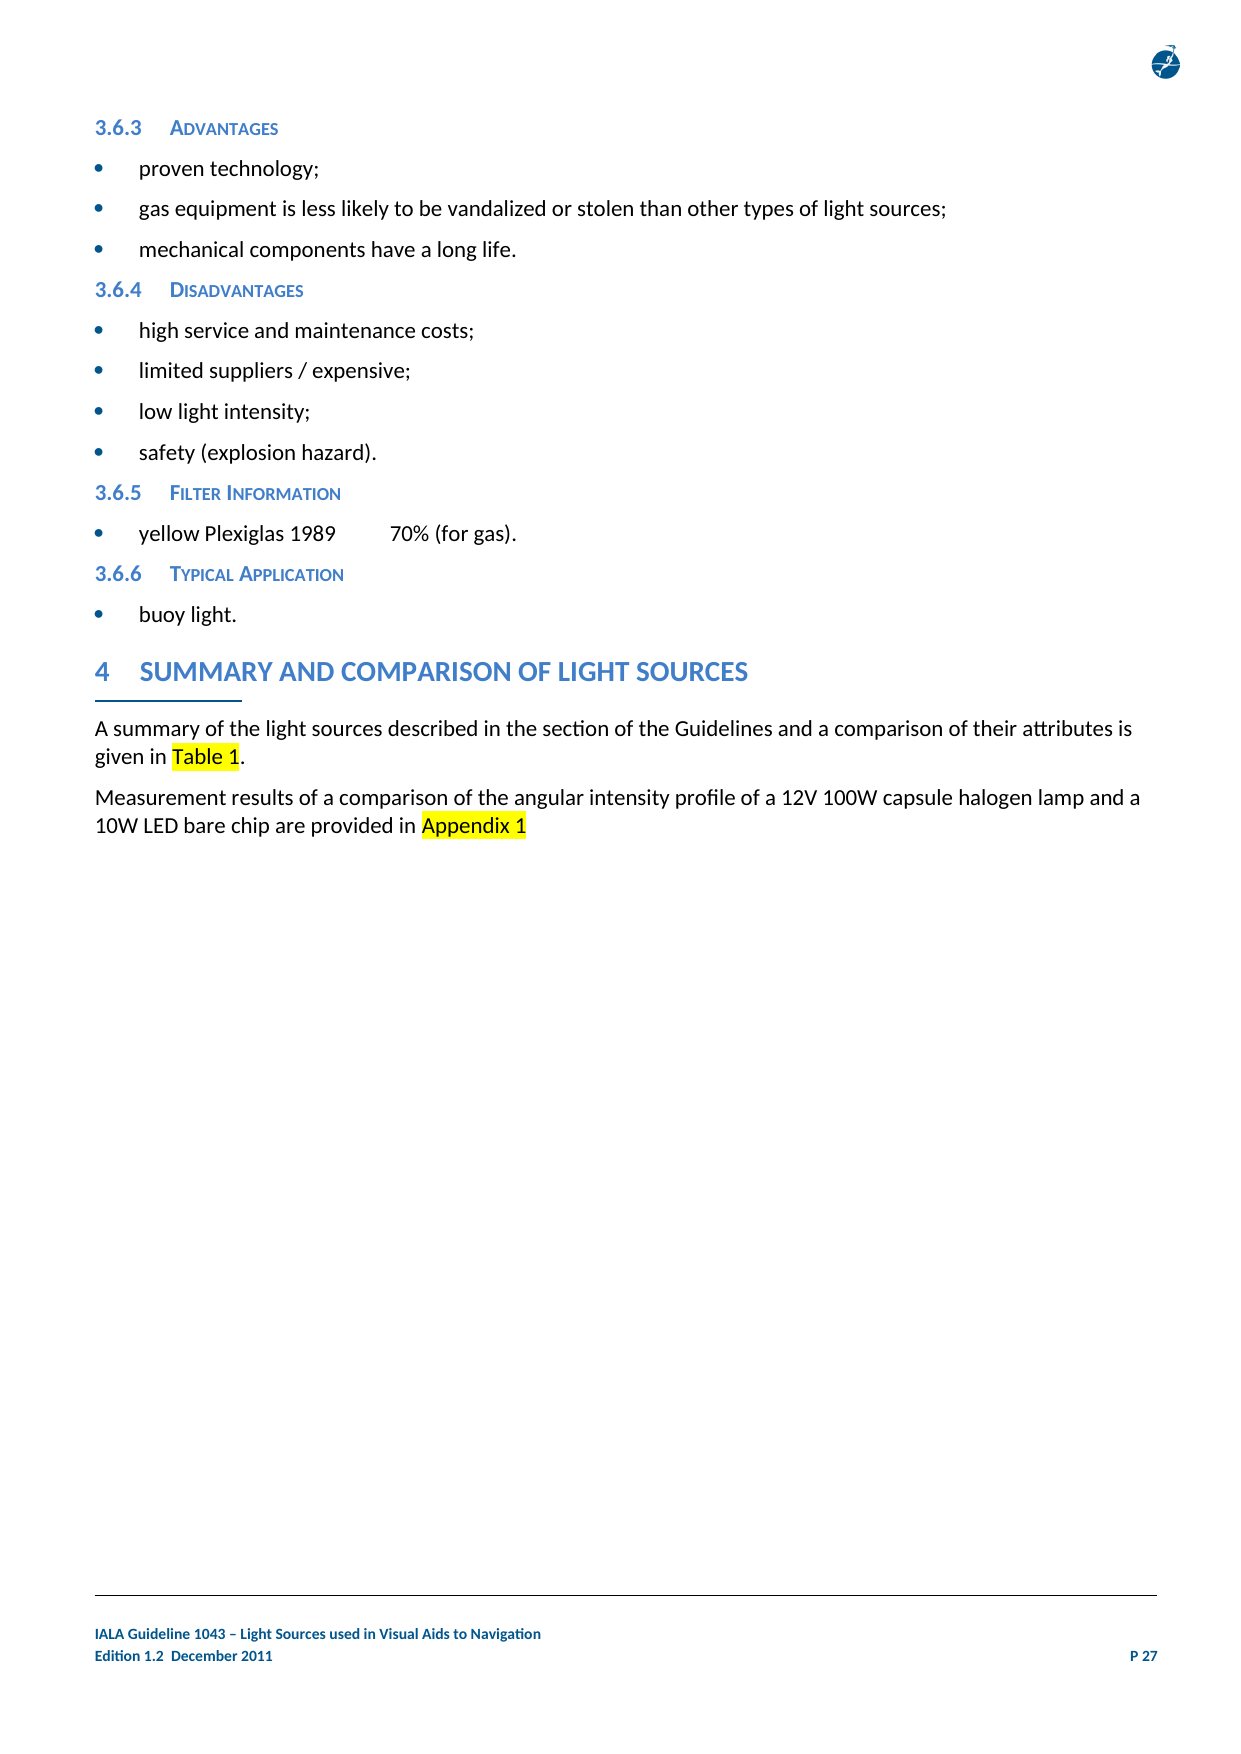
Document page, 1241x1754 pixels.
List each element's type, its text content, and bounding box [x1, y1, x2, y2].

text low light intensity; [94, 397, 1157, 425]
text safety (explosion hazard). [94, 438, 1157, 466]
text mechanical components have a long life. [94, 235, 1157, 263]
text buoy light. [94, 600, 1157, 628]
text proven technology; [94, 154, 1157, 182]
subtitle Advantages [94, 113, 1157, 142]
subtitle Disadvantages [94, 276, 1157, 304]
text high service and maintenance costs; [94, 316, 1157, 344]
text limited suppliers / expensive; [94, 357, 1157, 385]
subtitle Typical Application [94, 559, 1157, 587]
text A summary of the light sources described in the section of the Guidelines and a comparison of their attributes is given in Table 1. [94, 714, 1157, 771]
subtitle SUMMARY AND COMPARISON OF LIGHT SOURCES [94, 653, 1157, 688]
text Measurement results of a comparison of the angular intensity profile of a 12V 100W capsule halogen lamp and a 10W LED bare chip are provided in Appendix 1 [94, 783, 1157, 839]
subtitle Filter Information [94, 478, 1157, 506]
text yellow Plexiglas 1989 70% (for gas). [94, 519, 1157, 547]
picture [1120, 0, 1239, 114]
text gas equipment is less likely to be vandalized or stolen than other types of light sources; [94, 194, 1157, 223]
